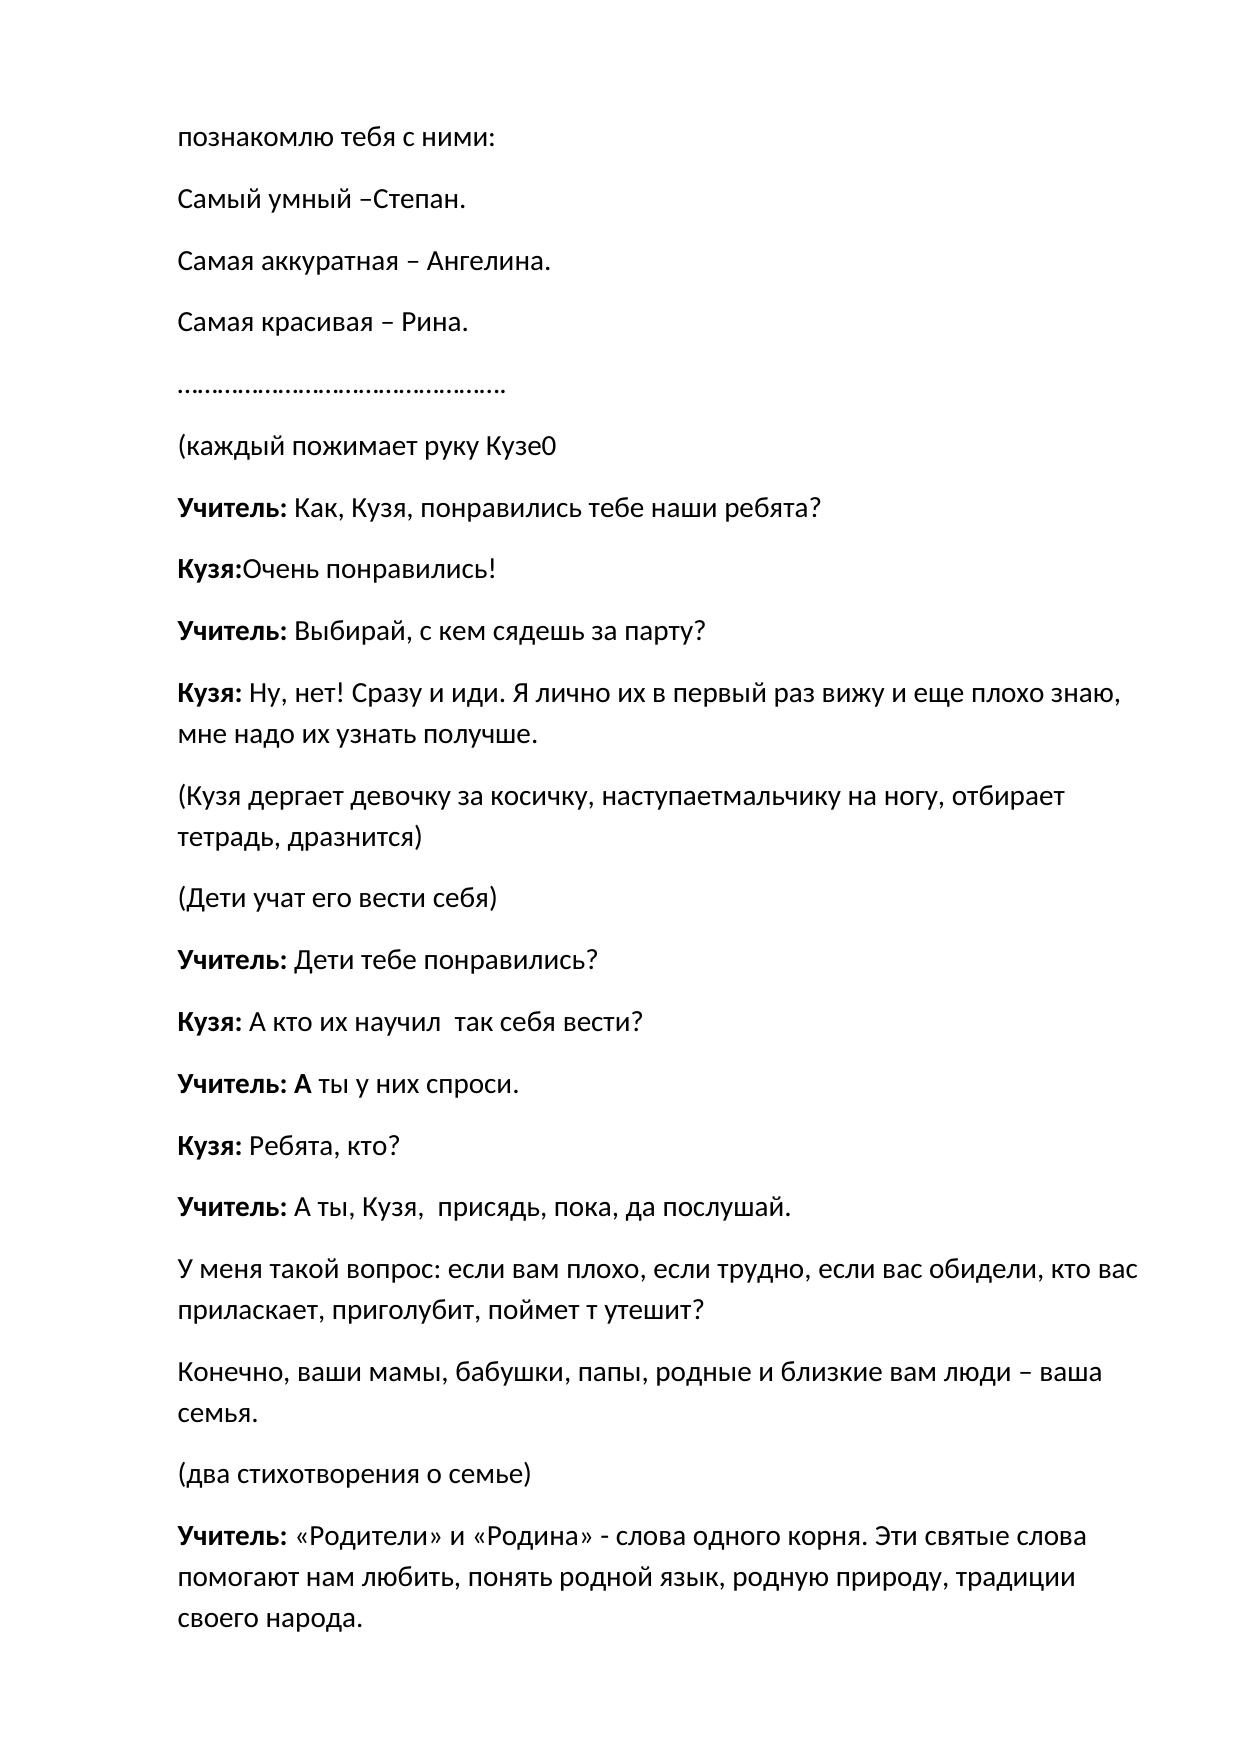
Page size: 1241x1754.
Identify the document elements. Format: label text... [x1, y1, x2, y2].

text Конечно, ваши мамы, бабушки, папы, родные и близкие вам люди – ваша семья. [177, 1353, 1152, 1429]
text …………………………………………. [177, 365, 1152, 401]
text Кузя: Ребята, кто? [177, 1127, 1152, 1162]
text Учитель: А ты у них спроси. [177, 1065, 1152, 1100]
text Самая аккуратная – Ангелина. [177, 242, 1152, 277]
text (Кузя дергает девочку за косичку, наступаетмальчику на ногу, отбирает тетрадь, дразнится) [177, 777, 1152, 853]
text (каждый пожимает руку Кузе0 [177, 427, 1152, 463]
text Учитель: Дети тебе понравились? [177, 941, 1152, 977]
text Самый умный –Степан. [177, 180, 1152, 216]
text познакомлю тебя с ними: [177, 118, 1152, 154]
text Кузя: А кто их научил так себя вести? [177, 1003, 1152, 1039]
text У меня такой вопрос: если вам плохо, если трудно, если вас обидели, кто вас приласкает, приголубит, поймет т утешит? [177, 1250, 1152, 1327]
text Учитель: «Родители» и «Родина» - слова одного корня. Эти святые слова помогают нам любить, понять родной язык, родную природу, традиции своего народа. [177, 1517, 1152, 1635]
text (Дети учат его вести себя) [177, 879, 1152, 915]
text Самая красивая – Рина. [177, 303, 1152, 339]
text Кузя: Ну, нет! Сразу и иди. Я лично их в первый раз вижу и еще плохо знаю, мне надо их узнать получше. [177, 674, 1152, 751]
text Кузя:Очень понравились! [177, 551, 1152, 586]
text Учитель: Как, Кузя, понравились тебе наши ребята? [177, 489, 1152, 524]
text Учитель: Выбирай, с кем сядешь за парту? [177, 612, 1152, 648]
text Учитель: А ты, Кузя, присядь, пока, да послушай. [177, 1188, 1152, 1224]
text (два стихотворения о семье) [177, 1456, 1152, 1491]
